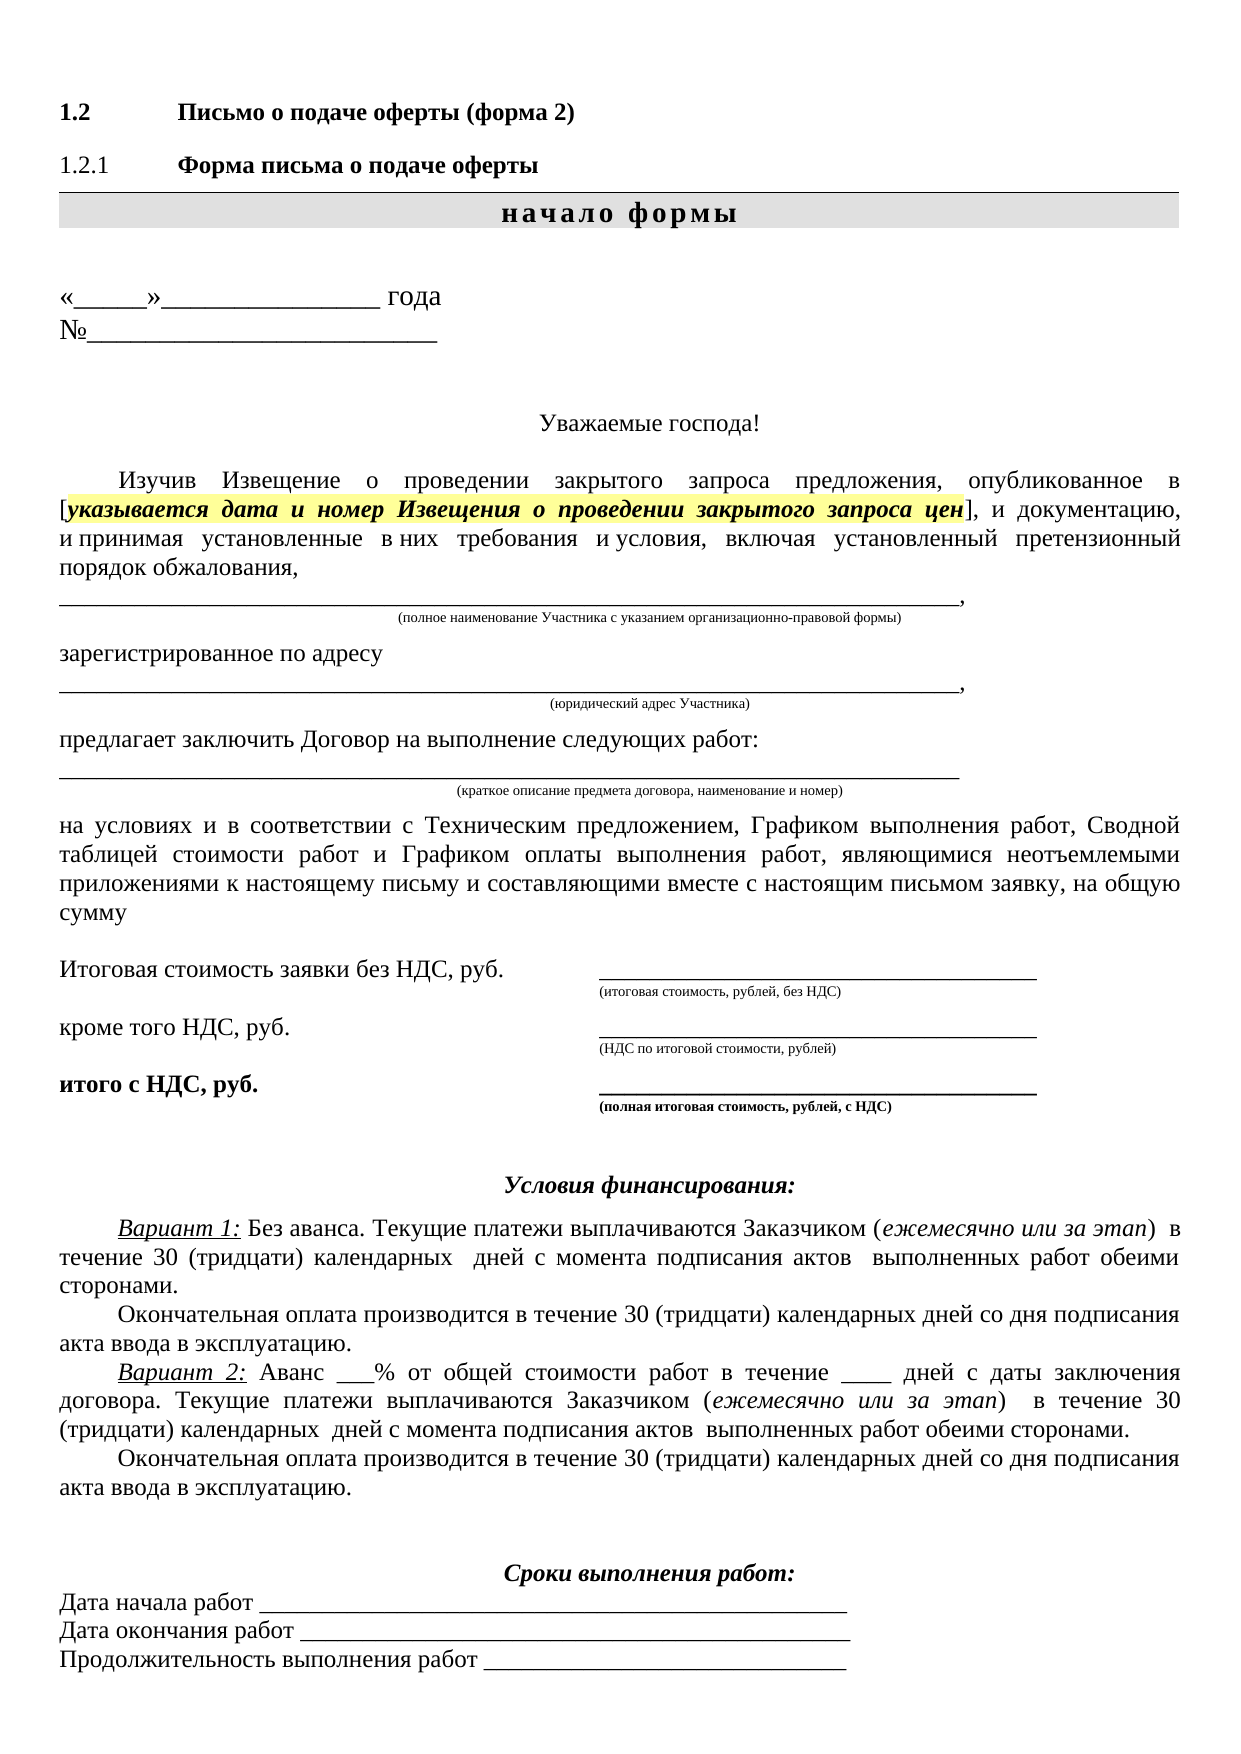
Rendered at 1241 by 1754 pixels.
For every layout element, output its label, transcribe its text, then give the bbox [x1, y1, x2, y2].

text Условия финансирования: [59, 1170, 1181, 1198]
text Дата начала работ _______________________________________________ [59, 1587, 1181, 1615]
text ________________________________________________________________________, [59, 667, 1181, 695]
text Форма письма о подаче оферты [59, 150, 1181, 179]
text Сроки выполнения работ: [59, 1558, 1181, 1587]
text (юридический адрес Участника) [59, 695, 1181, 724]
text ________________________________________________________________________, [59, 580, 1181, 609]
subtitle Письмо о подаче оферты (форма 2) [59, 97, 1181, 125]
list Вариант 1: Без аванса. Текущие платежи выплачиваются Заказчиком (ежемесячно или за этап) в течение 30 (тридцати) календарных дней с момента подписания актов выполненных работ обеими сторонами. [59, 1213, 1181, 1299]
list Окончательная оплата производится в течение 30 (тридцати) календарных дней со дня подписания акта ввода в эксплуатацию. [59, 1299, 1181, 1357]
text предлагает заключить Договор на выполнение следующих работ: [59, 724, 1181, 753]
text начало формы [59, 193, 1179, 228]
text Продолжительность выполнения работ _____________________________ [59, 1644, 1181, 1673]
table_header Итоговая стоимость заявки без НДС, руб. [48, 954, 588, 1012]
text (полное наименование Участника с указанием организационно-правовой формы) [59, 609, 1181, 638]
text №________________________ [59, 312, 635, 346]
text «_____»_______________ года [59, 278, 635, 312]
text ________________________________________________________________________ [59, 753, 1181, 782]
text на условиях и в соответствии с Техническим предложением, Графиком выполнения работ, Сводной таблицей стоимости работ и Графиком оплаты выполнения работ, являющимися неотъемлемыми приложениями к настоящему письму и составляющими вместе с настоящим письмом заявку, на общую сумму [59, 810, 1181, 925]
text Дата окончания работ ____________________________________________ [59, 1615, 1181, 1644]
list Вариант 2: Аванс ___% от общей стоимости работ в течение ____ дней с даты заключения договора. Текущие платежи выплачиваются Заказчиком (ежемесячно или за этап) в течение 30 (тридцати) календарных дней с момента подписания актов выполненных работ обеими сторонами. [59, 1357, 1181, 1443]
table_cell кроме того НДС, руб. [48, 1012, 588, 1069]
table_cell ___________________________________ (полная итоговая стоимость, рублей, с НДС) [588, 1069, 1128, 1127]
text (краткое описание предмета договора, наименование и номер) [59, 782, 1181, 810]
list Окончательная оплата производится в течение 30 (тридцати) календарных дней со дня подписания акта ввода в эксплуатацию. [59, 1443, 1181, 1500]
text зарегистрированное по адресу [59, 638, 1181, 667]
text Изучив Извещение о проведении закрытого запроса предложения, опубликованное в [указывается дата и номер Извещения о проведении закрытого запроса цен], и документацию, и принимая установленные в них требования и условия, включая установленный претензионный порядок обжалования, [59, 465, 1181, 580]
text Уважаемые господа! [59, 408, 1181, 437]
table_cell ___________________________________ (НДС по итоговой стоимости, рублей) [588, 1012, 1128, 1069]
table_cell итого с НДС, руб. [48, 1069, 588, 1127]
table_header ___________________________________ (итоговая стоимость, рублей, без НДС) [588, 954, 1128, 1012]
